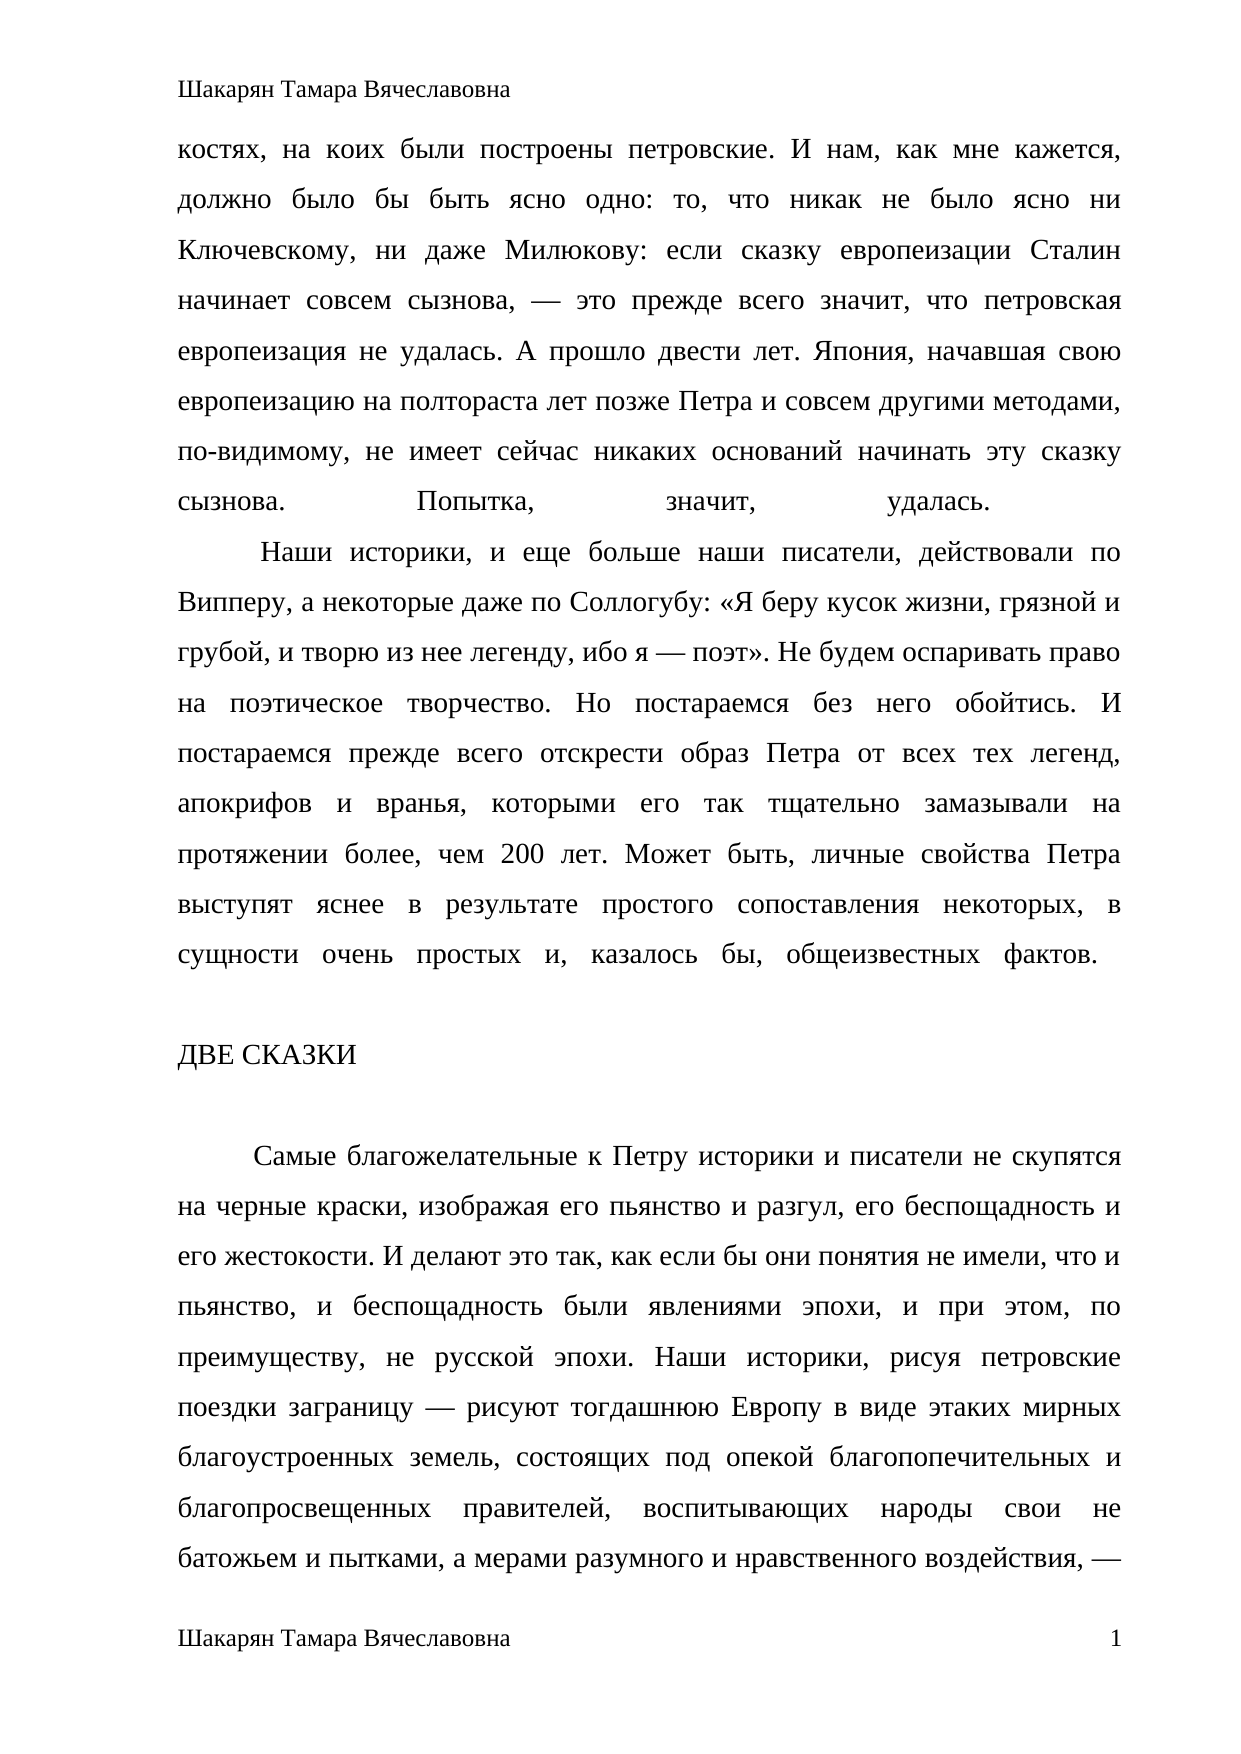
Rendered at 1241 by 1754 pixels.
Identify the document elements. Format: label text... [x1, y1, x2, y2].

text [177, 1138, 1122, 1574]
text ДВЕ СКАЗКИ [177, 1037, 1122, 1071]
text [177, 131, 1122, 1020]
